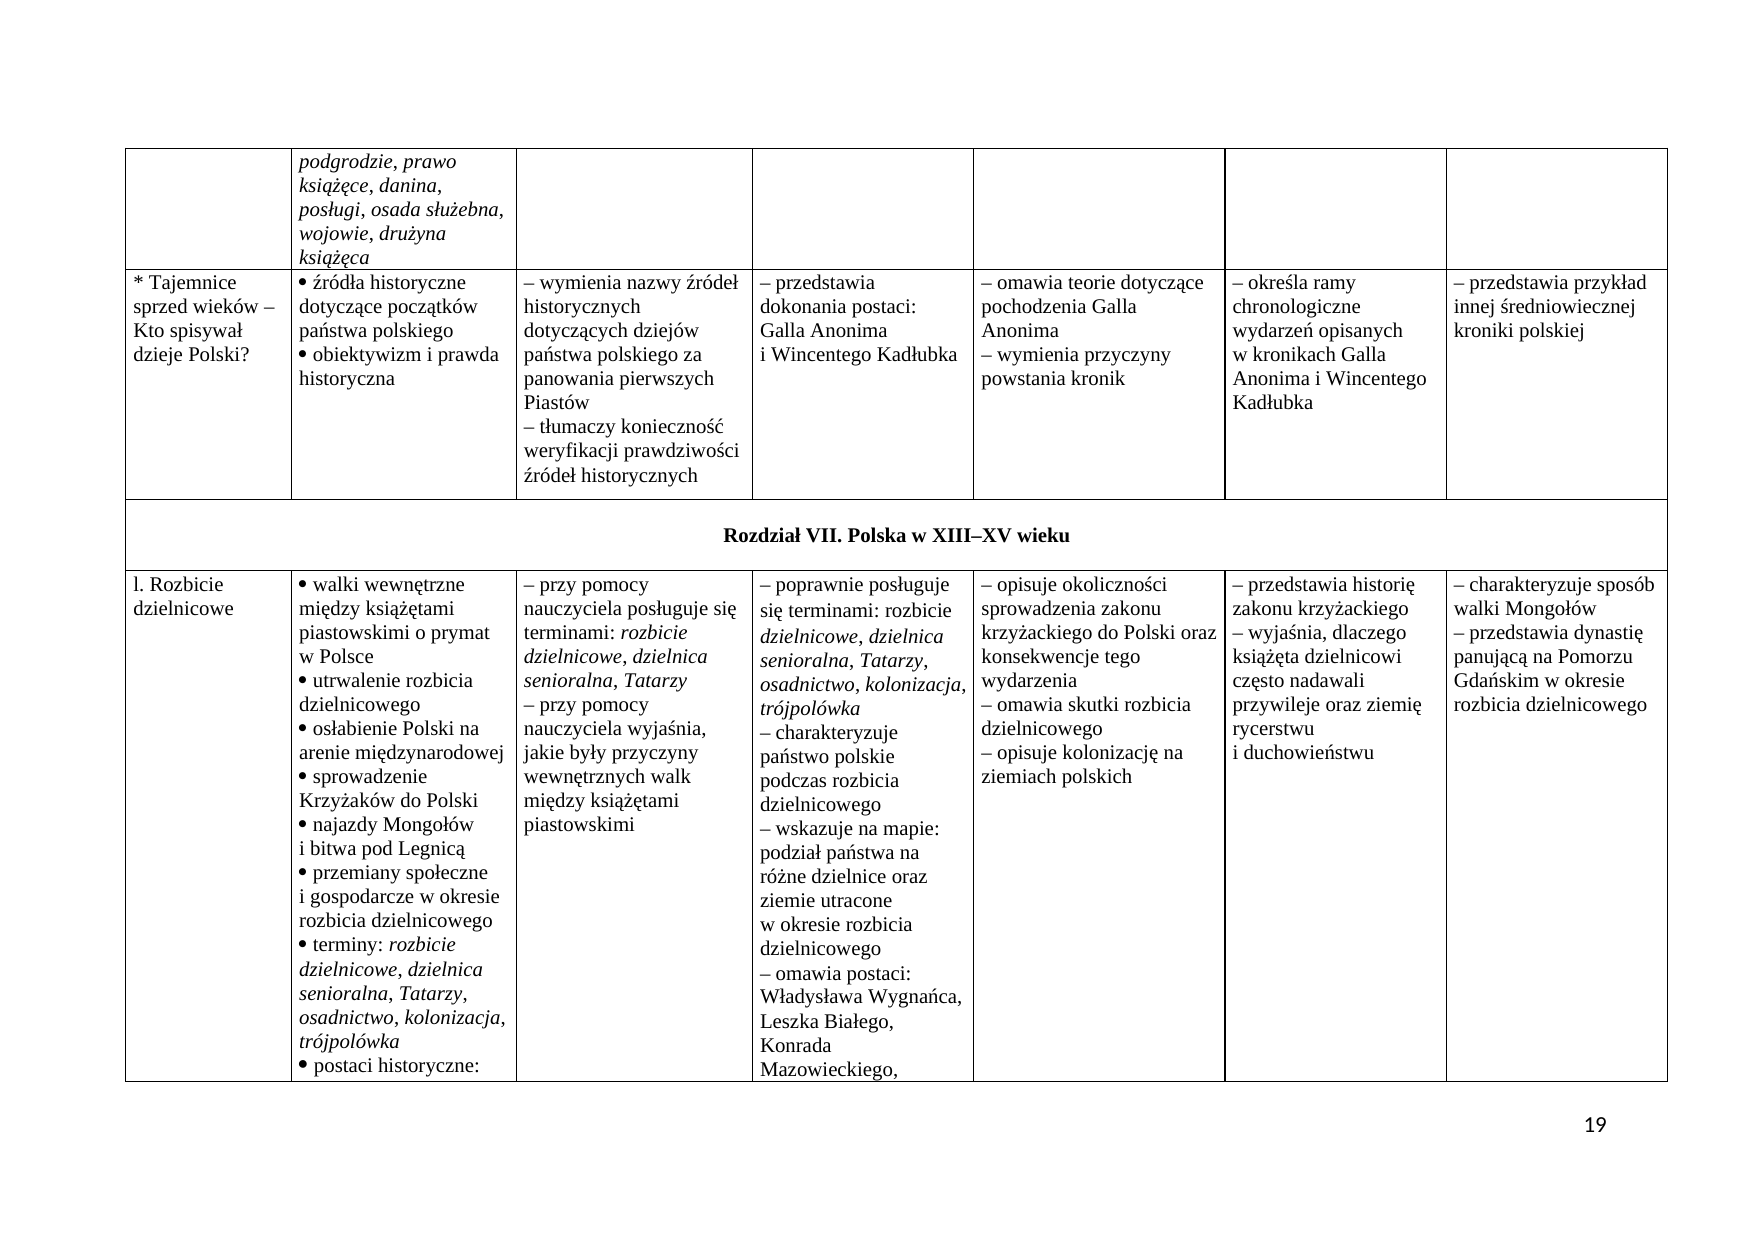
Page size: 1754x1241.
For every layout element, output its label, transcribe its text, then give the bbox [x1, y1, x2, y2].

table_cell – przedstawia dokonania postaci: Galla Anonima i Wincentego Kadłubka [753, 270, 973, 499]
table_cell źródła historyczne dotyczące początków państwa polskiego obiektywizm i prawda historyczna [292, 270, 516, 499]
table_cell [753, 571, 973, 1081]
table_cell * Tajemnice sprzed wieków – Kto spisywał dzieje Polski? [126, 270, 291, 499]
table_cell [1447, 571, 1667, 1081]
table_cell – wymienia nazwy źródeł historycznych dotyczących dziejów państwa polskiego za panowania pierwszych Piastów – tłumaczy konieczność weryfikacji prawdziwości źródeł historycznych [517, 270, 752, 499]
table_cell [1447, 149, 1667, 269]
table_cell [126, 149, 291, 269]
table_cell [753, 149, 973, 269]
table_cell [974, 571, 1224, 1081]
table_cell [292, 571, 516, 1081]
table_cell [292, 149, 516, 269]
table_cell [1226, 571, 1446, 1081]
table_cell – określa ramy chronologiczne wydarzeń opisanych w kronikach Galla Anonima i Wincentego Kadłubka [1226, 270, 1446, 499]
table_cell Rozdział VII. Polska w XIII–XV wieku [126, 500, 1667, 570]
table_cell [1226, 149, 1446, 269]
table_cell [517, 149, 752, 269]
table_cell – omawia teorie dotyczące pochodzenia Galla Anonima – wymienia przyczyny powstania kronik [974, 270, 1224, 499]
table_cell – przedstawia przykład innej średniowiecznej kroniki polskiej [1447, 270, 1667, 499]
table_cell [126, 571, 291, 1081]
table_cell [974, 149, 1224, 269]
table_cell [517, 571, 752, 1081]
